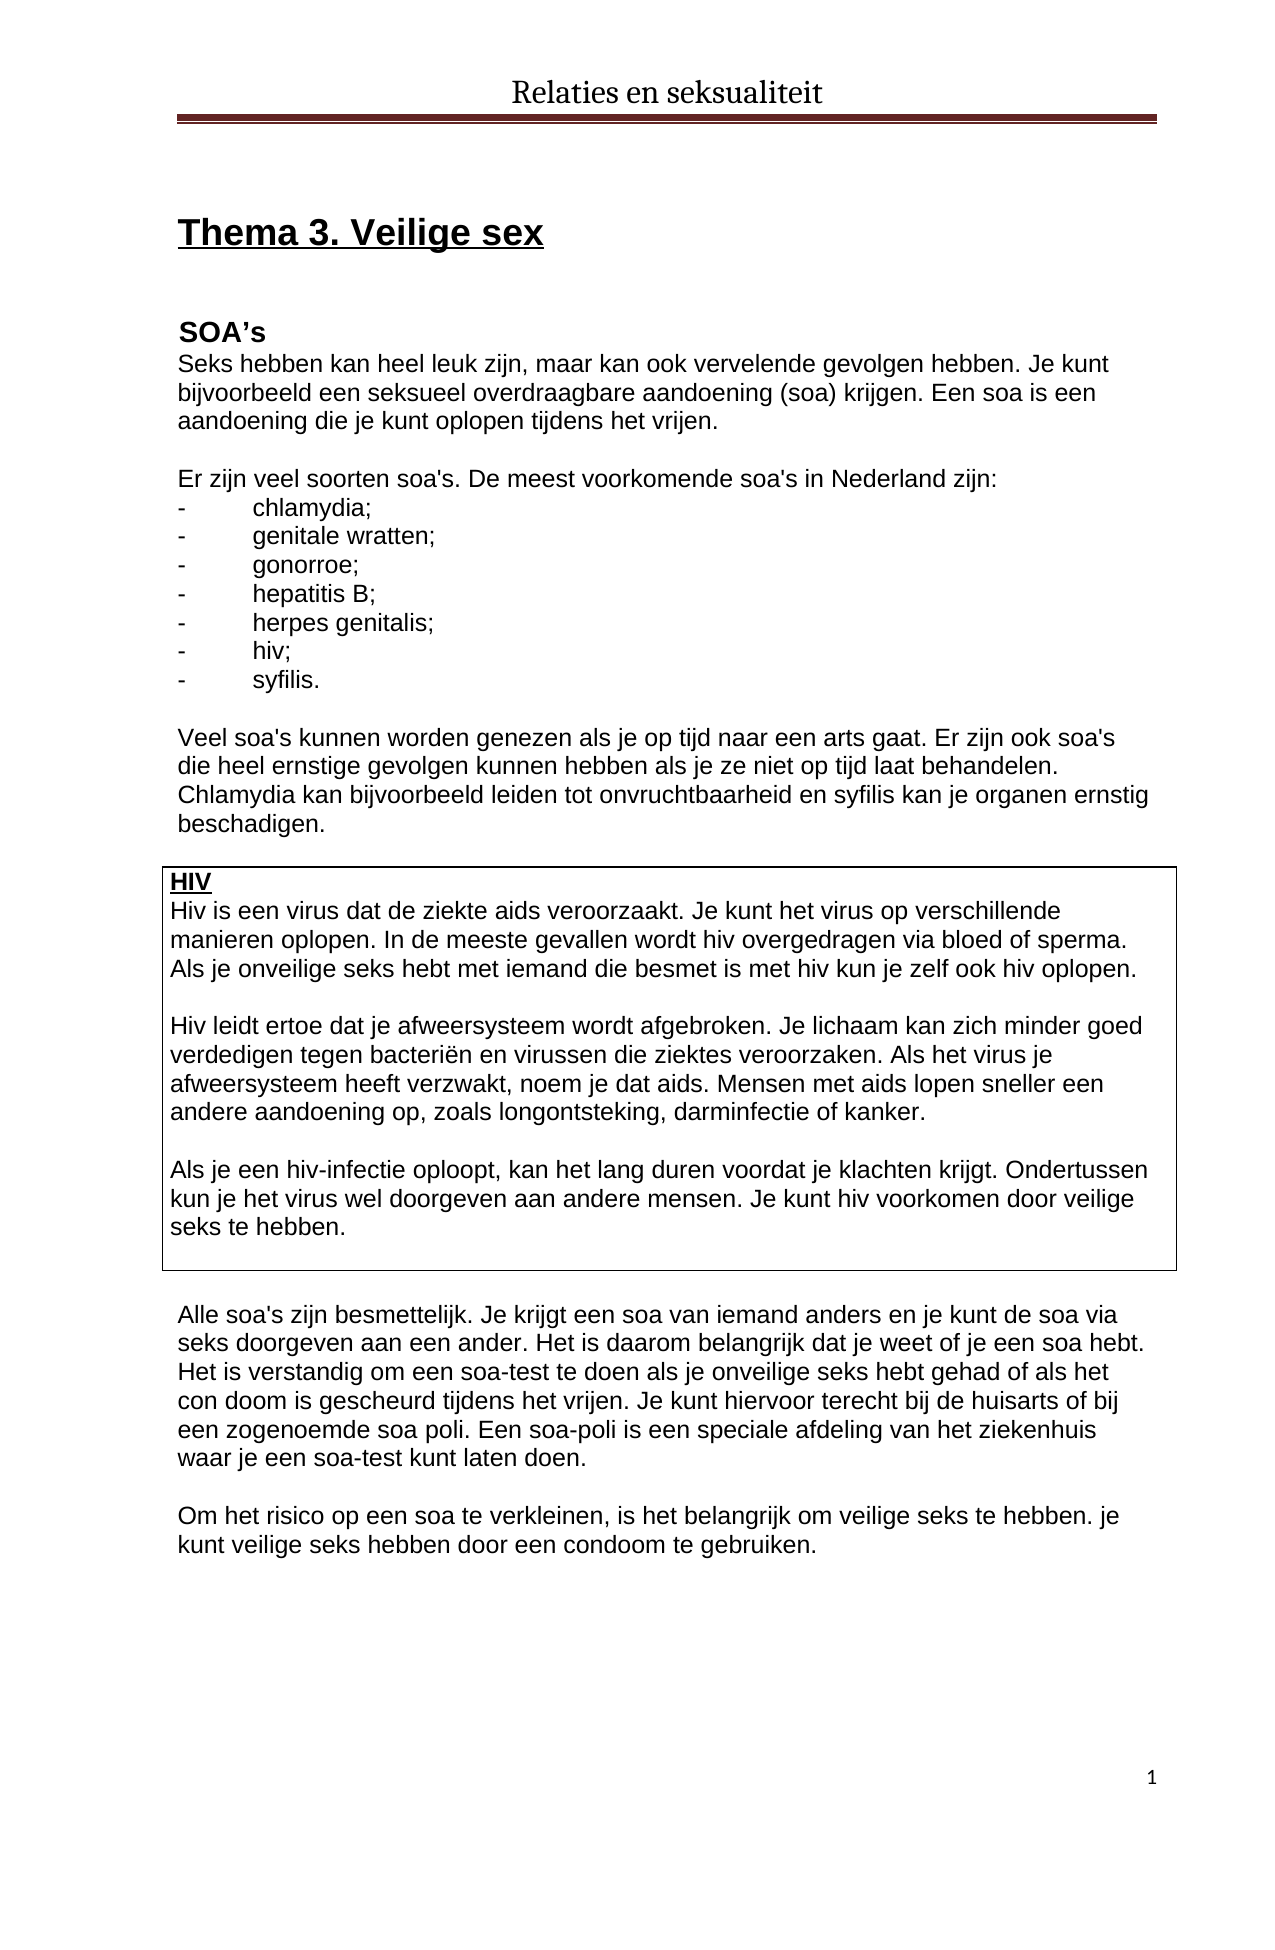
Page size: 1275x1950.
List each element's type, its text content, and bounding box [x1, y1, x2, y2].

table_header HIV Hiv is een virus dat de ziekte aids veroorzaakt. Je kunt het virus op verschillende manieren oplopen. In de meeste gevallen wordt hiv overgedragen via bloed of sperma. Als je onveilige seks hebt met iemand die besmet is met hiv kun je zelf ook hiv oplopen. Hiv leidt ertoe dat je afweersysteem wordt afgebroken. Je lichaam kan zich minder goed verdedigen tegen bacteriën en virussen die ziektes veroorzaken. Als het virus je afweersysteem heeft verzwakt, noem je dat aids. Mensen met aids lopen sneller een andere aandoening op, zoals longontsteking, darminfectie of kanker. Als je een hiv-infectie oploopt, kan het lang duren voordat je klachten krijgt. Ondertussen kun je het virus wel doorgeven aan andere mensen. Je kunt hiv voorkomen door veilige seks te hebben. [163, 868, 1176, 1270]
text Thema 3. Veilige sex [177, 210, 1157, 253]
text - herpes genitalis; [177, 608, 1157, 636]
text Er zijn veel soorten soa's. De meest voorkomende soa's in Nederland zijn: [177, 464, 1157, 493]
text Alle soa's zijn besmettelijk. Je krijgt een soa van iemand anders en je kunt de soa via seks doorgeven aan een ander. Het is daarom belangrijk dat je weet of je een soa hebt. Het is verstandig om een soa-test te doen als je onveilige seks hebt gehad of als het con­ doom is gescheurd tijdens het vrijen. Je kunt hiervoor terecht bij de huisarts of bij een zogenoemde soa­ poli. Een soa-poli is een speciale afdeling van het ziekenhuis waar je een soa-test kunt laten doen. [177, 1300, 1157, 1472]
text Seks hebben kan heel leuk zijn, maar kan ook vervelende gevolgen hebben. Je kunt bijvoorbeeld een seksueel overdraagbare aandoening (soa) krijgen. Een soa is een aandoening die je kunt oplopen tijdens het vrijen. [177, 349, 1157, 464]
text Om het risico op een soa te verkleinen, is het belangrijk om veilige seks te hebben. je kunt veilige seks hebben door een condoom te gebruiken. [177, 1501, 1157, 1558]
text SOA’s [179, 315, 1157, 349]
text - hiv; [177, 636, 1157, 665]
text - hepatitis B; [177, 579, 1157, 608]
text - syfilis. [177, 665, 1157, 694]
text - genitale wratten; [177, 521, 1157, 550]
text Veel soa's kunnen worden genezen als je op tijd naar een arts gaat. Er zijn ook soa's die heel ernstige gevolgen kunnen hebben als je ze niet op tijd laat behandelen. Chlamydia kan bijvoorbeeld leiden tot onvruchtbaarheid en syfilis kan je organen ernstig beschadigen. [177, 723, 1157, 838]
text - gonorroe; [177, 550, 1157, 579]
text - chlamydia; [177, 493, 1157, 521]
